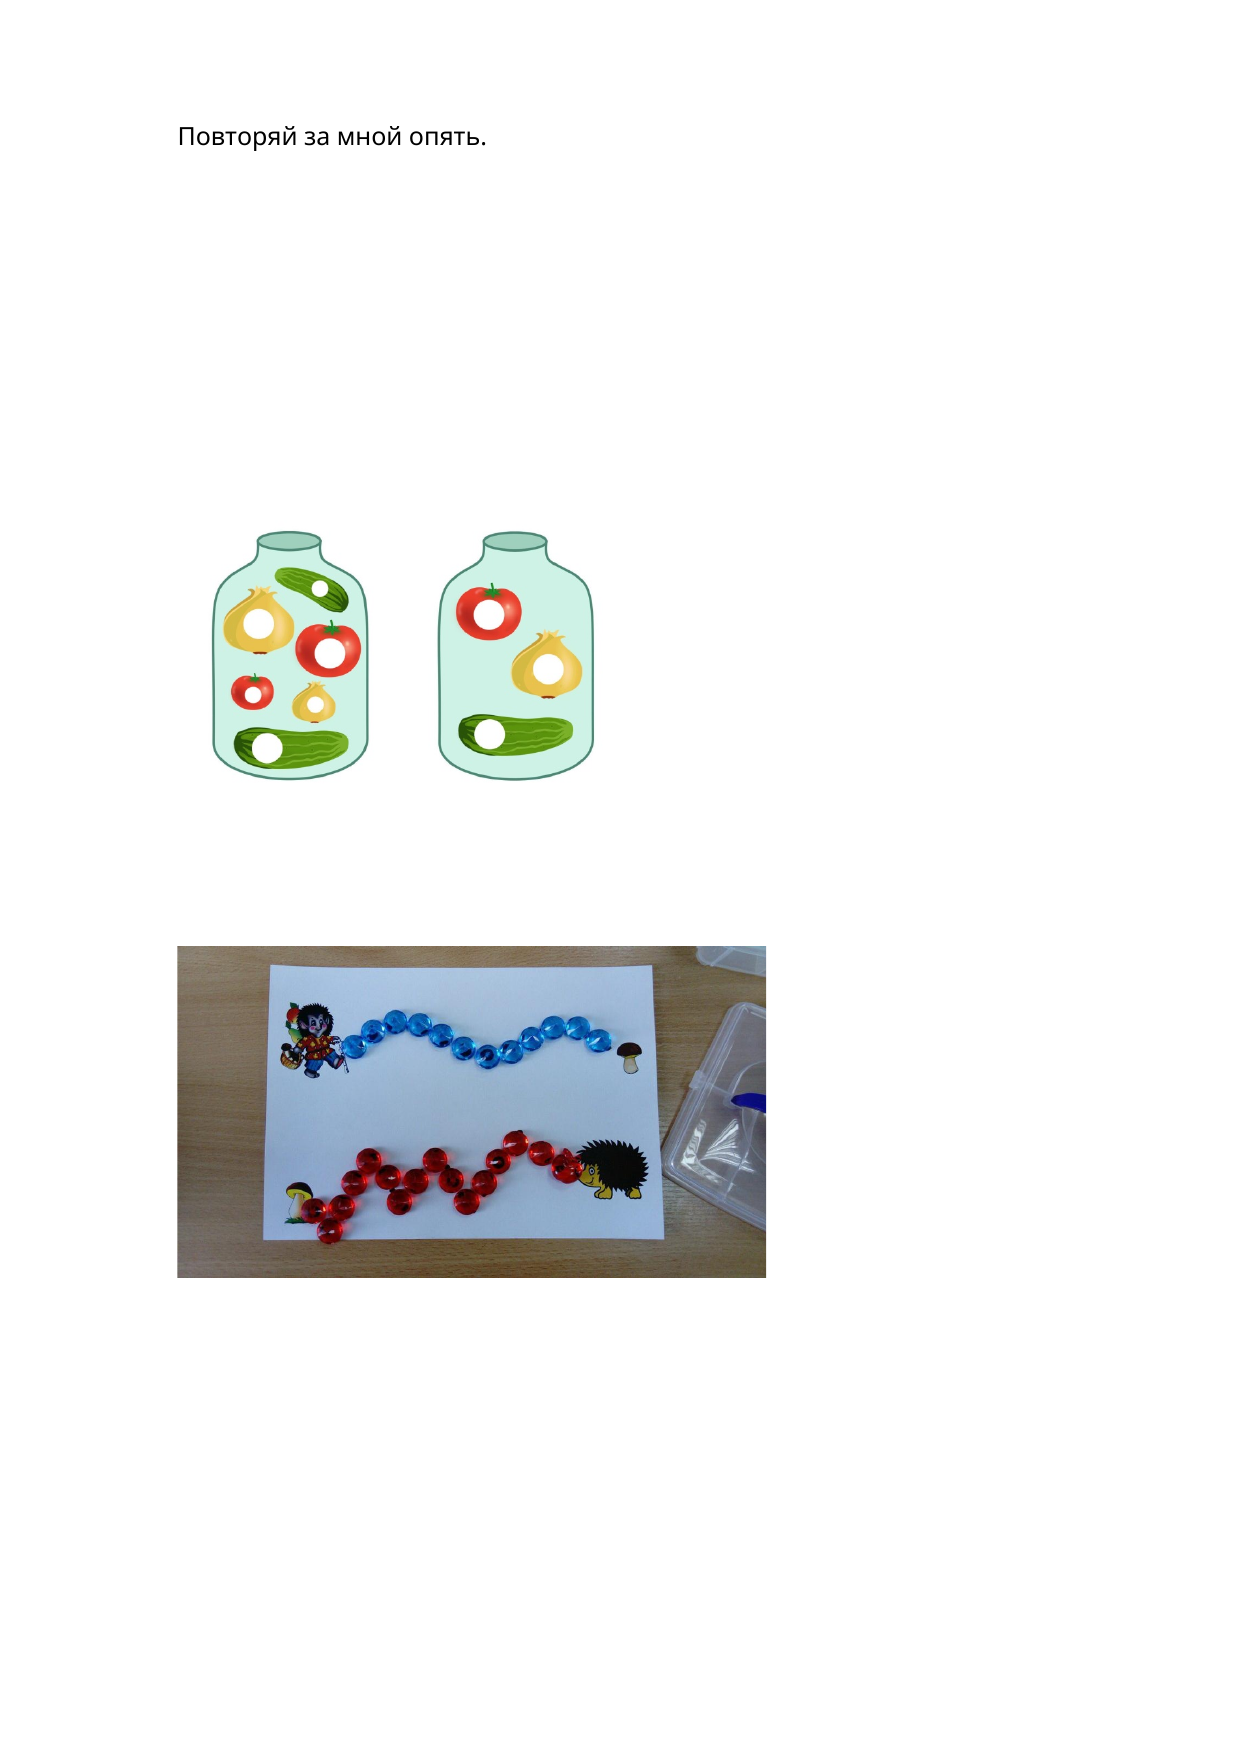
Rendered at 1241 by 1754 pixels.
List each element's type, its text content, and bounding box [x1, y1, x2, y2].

text Повторяй за мной опять. [177, 118, 1152, 152]
picture [177, 946, 767, 1278]
picture [177, 498, 626, 816]
